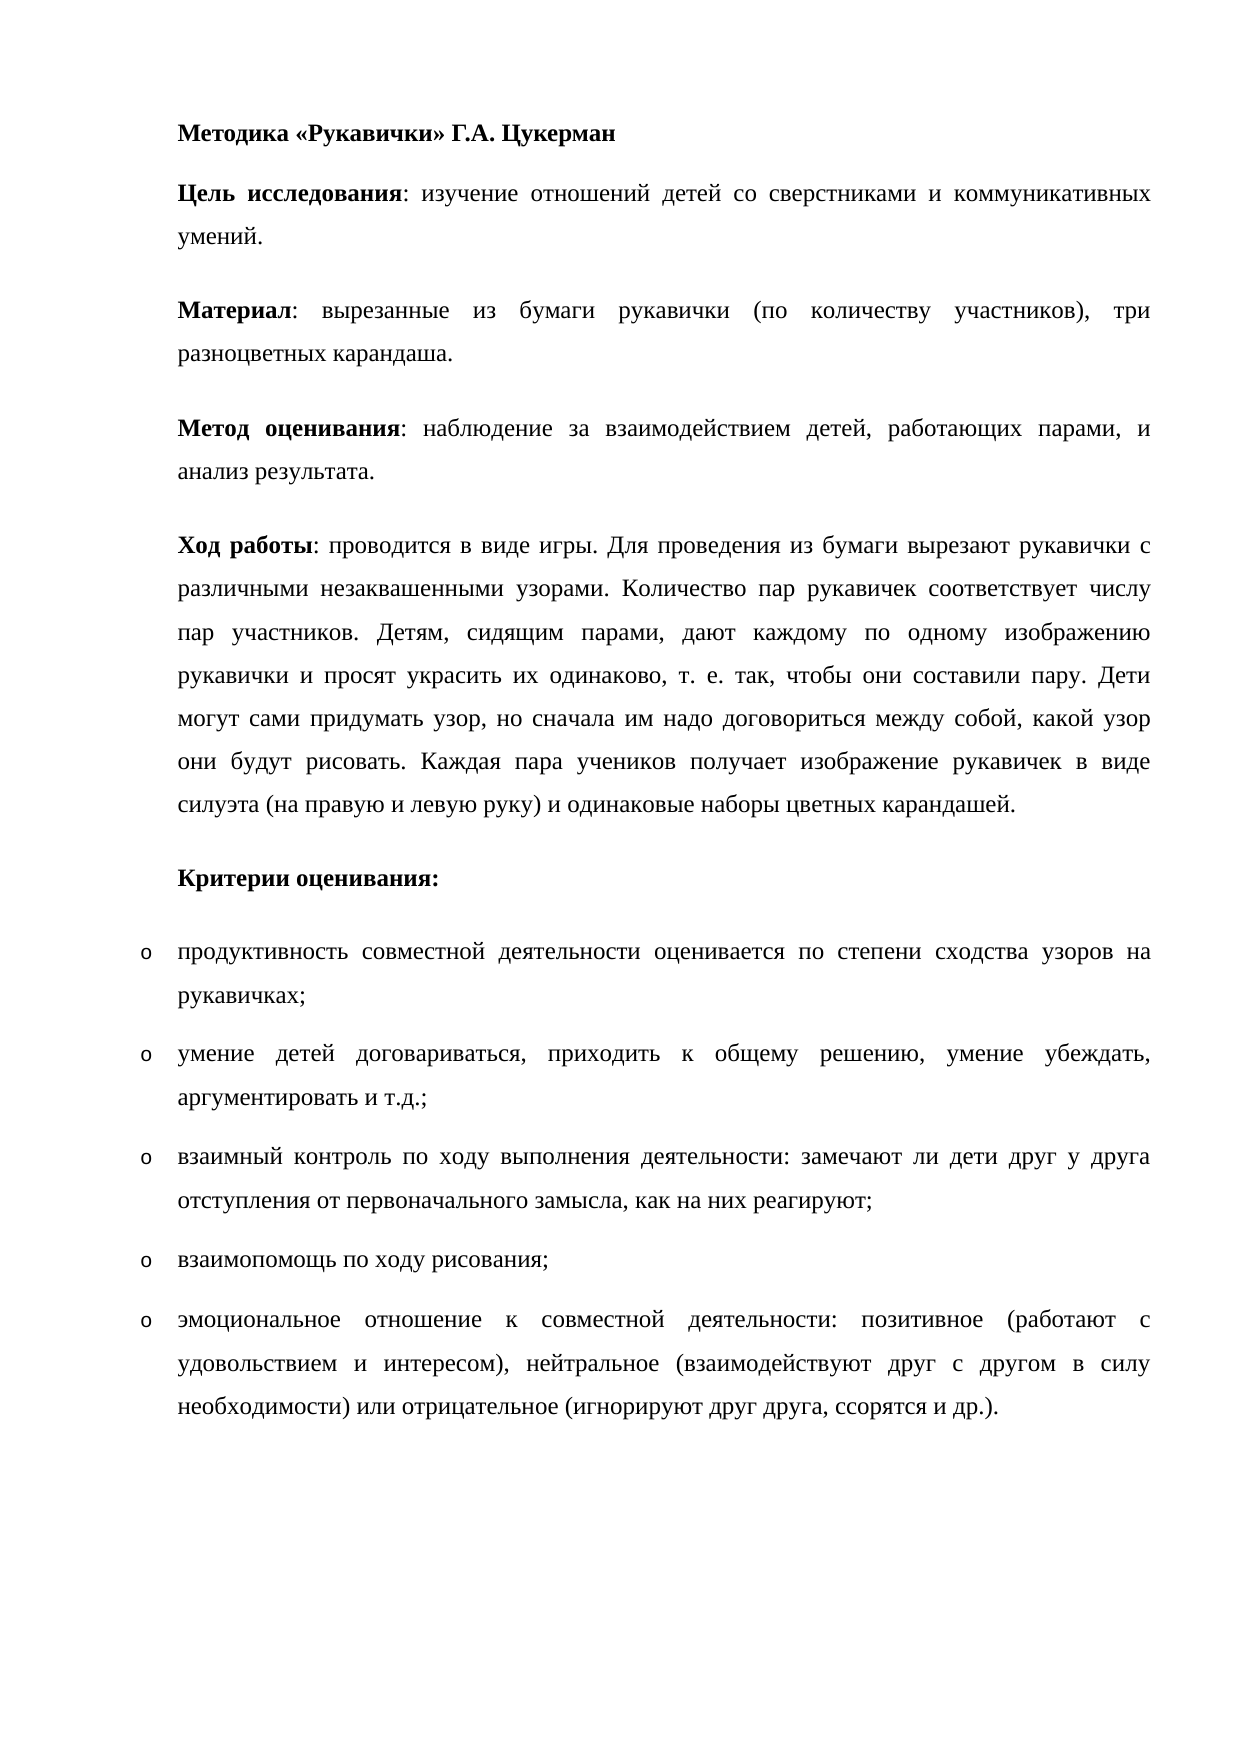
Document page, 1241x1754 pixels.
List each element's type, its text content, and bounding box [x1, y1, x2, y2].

text Материал: вырезанные из бумаги рукавички (по количеству участников), три разноцветных карандаша. [177, 295, 1152, 367]
text Ход работы: проводится в виде игры. Для проведения из бумаги вырезают рукавички с различными незаквашенными узорами. Количество пар рукавичек соответствует числу пар участников. Детям, сидящим парами, дают каждому по одному изображению рукавички и просят украсить их одинаково, т. е. так, чтобы они составили пару. Дети могут сами придумать узор, но сначала им надо договориться между собой, какой узор они будут рисовать. Каждая пара учеников получает изображение рукавичек в виде силуэта (на правую и левую руку) и одинаковые наборы цветных карандашей. [177, 530, 1152, 818]
text Методика «Рукавички» Г.А. Цукерман [177, 118, 1152, 147]
text Цель исследования: изучение отношений детей со сверстниками и коммуникативных умений. [177, 178, 1152, 250]
list умение детей договариваться, приходить к общему решению, умение убеждать, аргументировать и т.д.; [140, 1038, 1152, 1111]
text Критерии оценивания: [177, 863, 1152, 892]
list продуктивность совместной деятельности оценивается по степени сходства узоров на рукавичках; [140, 936, 1152, 1008]
list взаимный контроль по ходу выполнения деятельности: замечают ли дети друг у друга отступления от первоначального замысла, как на них реагируют; [140, 1141, 1152, 1214]
list взаимопомощь по ходу рисования; [140, 1244, 1152, 1273]
text Метод оценивания: наблюдение за взаимодействием детей, работающих парами, и анализ результата. [177, 413, 1152, 485]
list эмоциональное отношение к совместной деятельности: позитивное (работают с удовольствием и интересом), нейтральное (взаимодействуют друг с другом в силу необходимости) или отрицательное (игнорируют друг друга, ссорятся и др.). [140, 1304, 1152, 1420]
